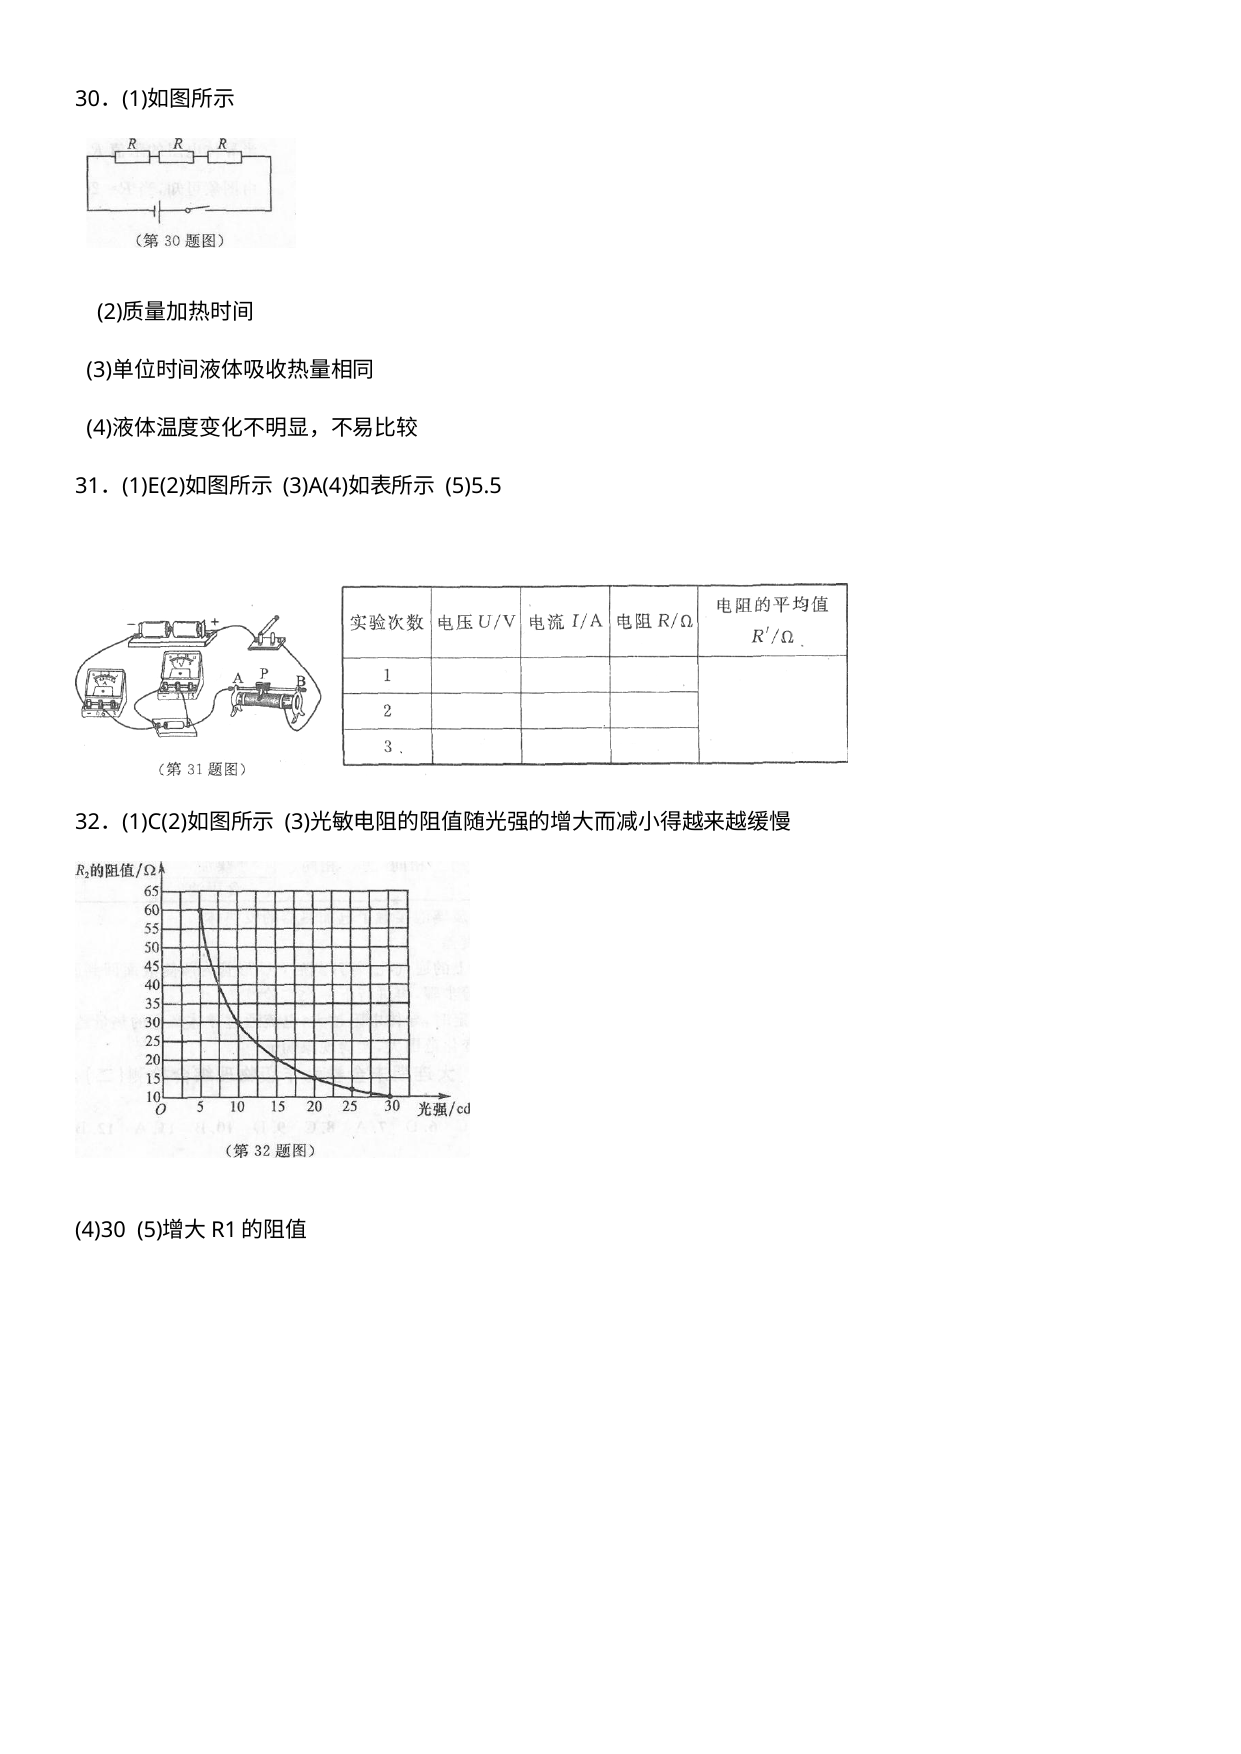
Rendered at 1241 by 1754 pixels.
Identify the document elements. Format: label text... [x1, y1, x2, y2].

text 32．(1)C(2)如图所示 (3)光敏电阻的阻值随光强的增大而减小得越来越缓慢 [75, 803, 1165, 836]
picture [75, 861, 470, 1158]
text (3)单位时间液体吸收热量相同 [75, 352, 1165, 384]
text 30．(1)如图所示 [75, 81, 1165, 113]
text (4)30 (5)增大R1的阻值 [75, 1211, 1165, 1244]
picture [86, 138, 296, 248]
text (2)质量加热时间 [75, 294, 1165, 326]
text (4)液体温度变化不明显，不易比较 [75, 410, 1165, 442]
picture [75, 583, 848, 776]
text 31．(1)E(2)如图所示 (3)A(4)如表所示 (5)5.5 [75, 468, 1165, 501]
